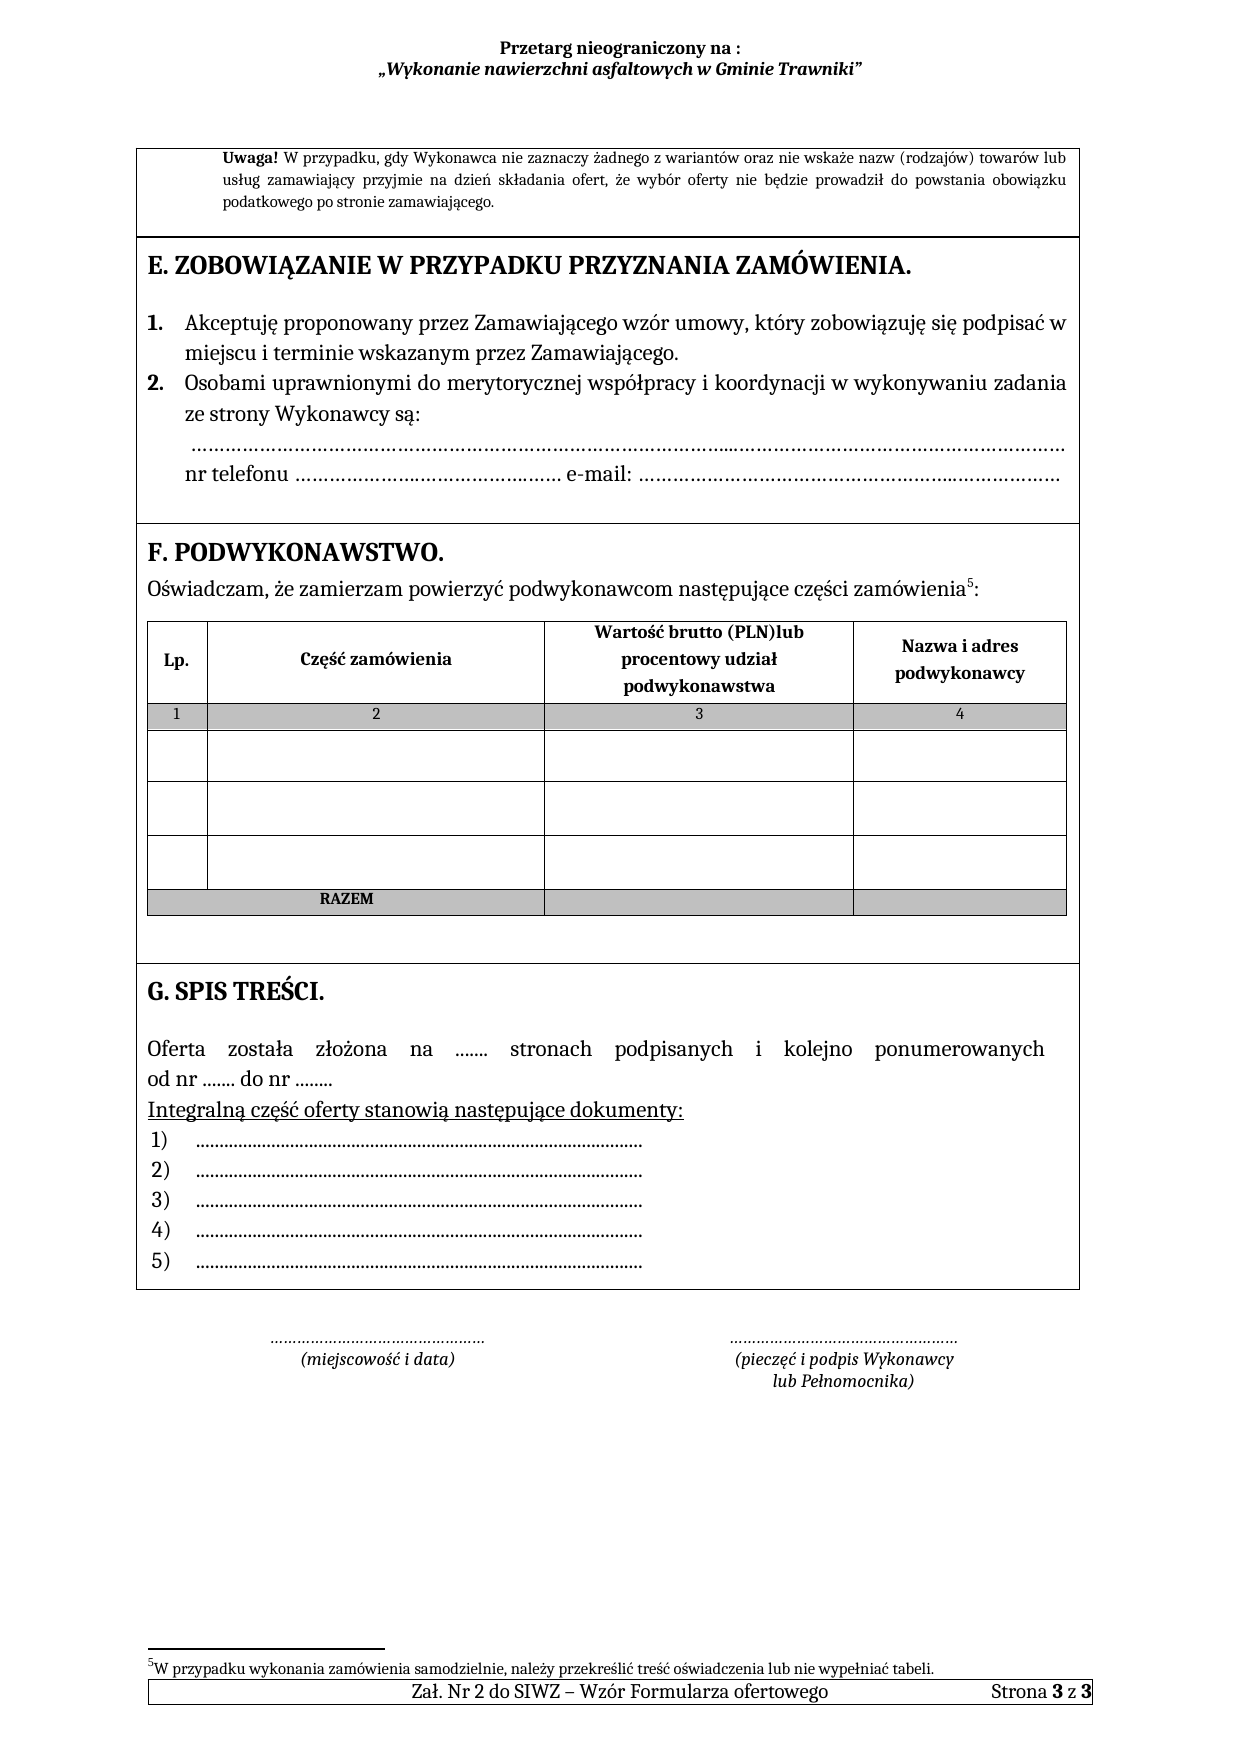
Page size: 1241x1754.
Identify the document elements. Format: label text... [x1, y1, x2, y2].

table_header ………………………………………… (miejscowość i data) [148, 1327, 608, 1392]
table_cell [137, 149, 1079, 236]
table_cell E. ZOBOWIĄZANIE W PRZYPADKU PRZYZNANIA ZAMÓWIENIA. Akceptuję proponowany przez Zamawiającego wzór umowy, który zobowiązuję się podpisać w miejscu i terminie wskazanym przez Zamawiającego. Osobami uprawnionymi do merytorycznej współpracy i koordynacji w wykonywaniu zadania ze strony Wykonawcy są: …………………………………………………………………………………...………………………………………………… nr telefonu ………………….……………….…… e-mail: ………………………………………………..……………… [137, 238, 1079, 523]
table_cell F. PODWYKONAWSTWO. Oświadczam, że zamierzam powierzyć podwykonawcom następujące części zamówienia: [137, 524, 1079, 963]
table_header …………………………………………… (pieczęć i podpis Wykonawcy lub Pełnomocnika) [608, 1327, 1080, 1392]
table_cell G. SPIS TREŚCI. Oferta została złożona na ....... stronach podpisanych i kolejno ponumerowanych od nr ....... do nr ........ Integralną część oferty stanowią następujące dokumenty: ............................................................................................... ............................................................................................... ............................................................................................... ............................................................................................... ............................................................................................... [137, 964, 1079, 1289]
